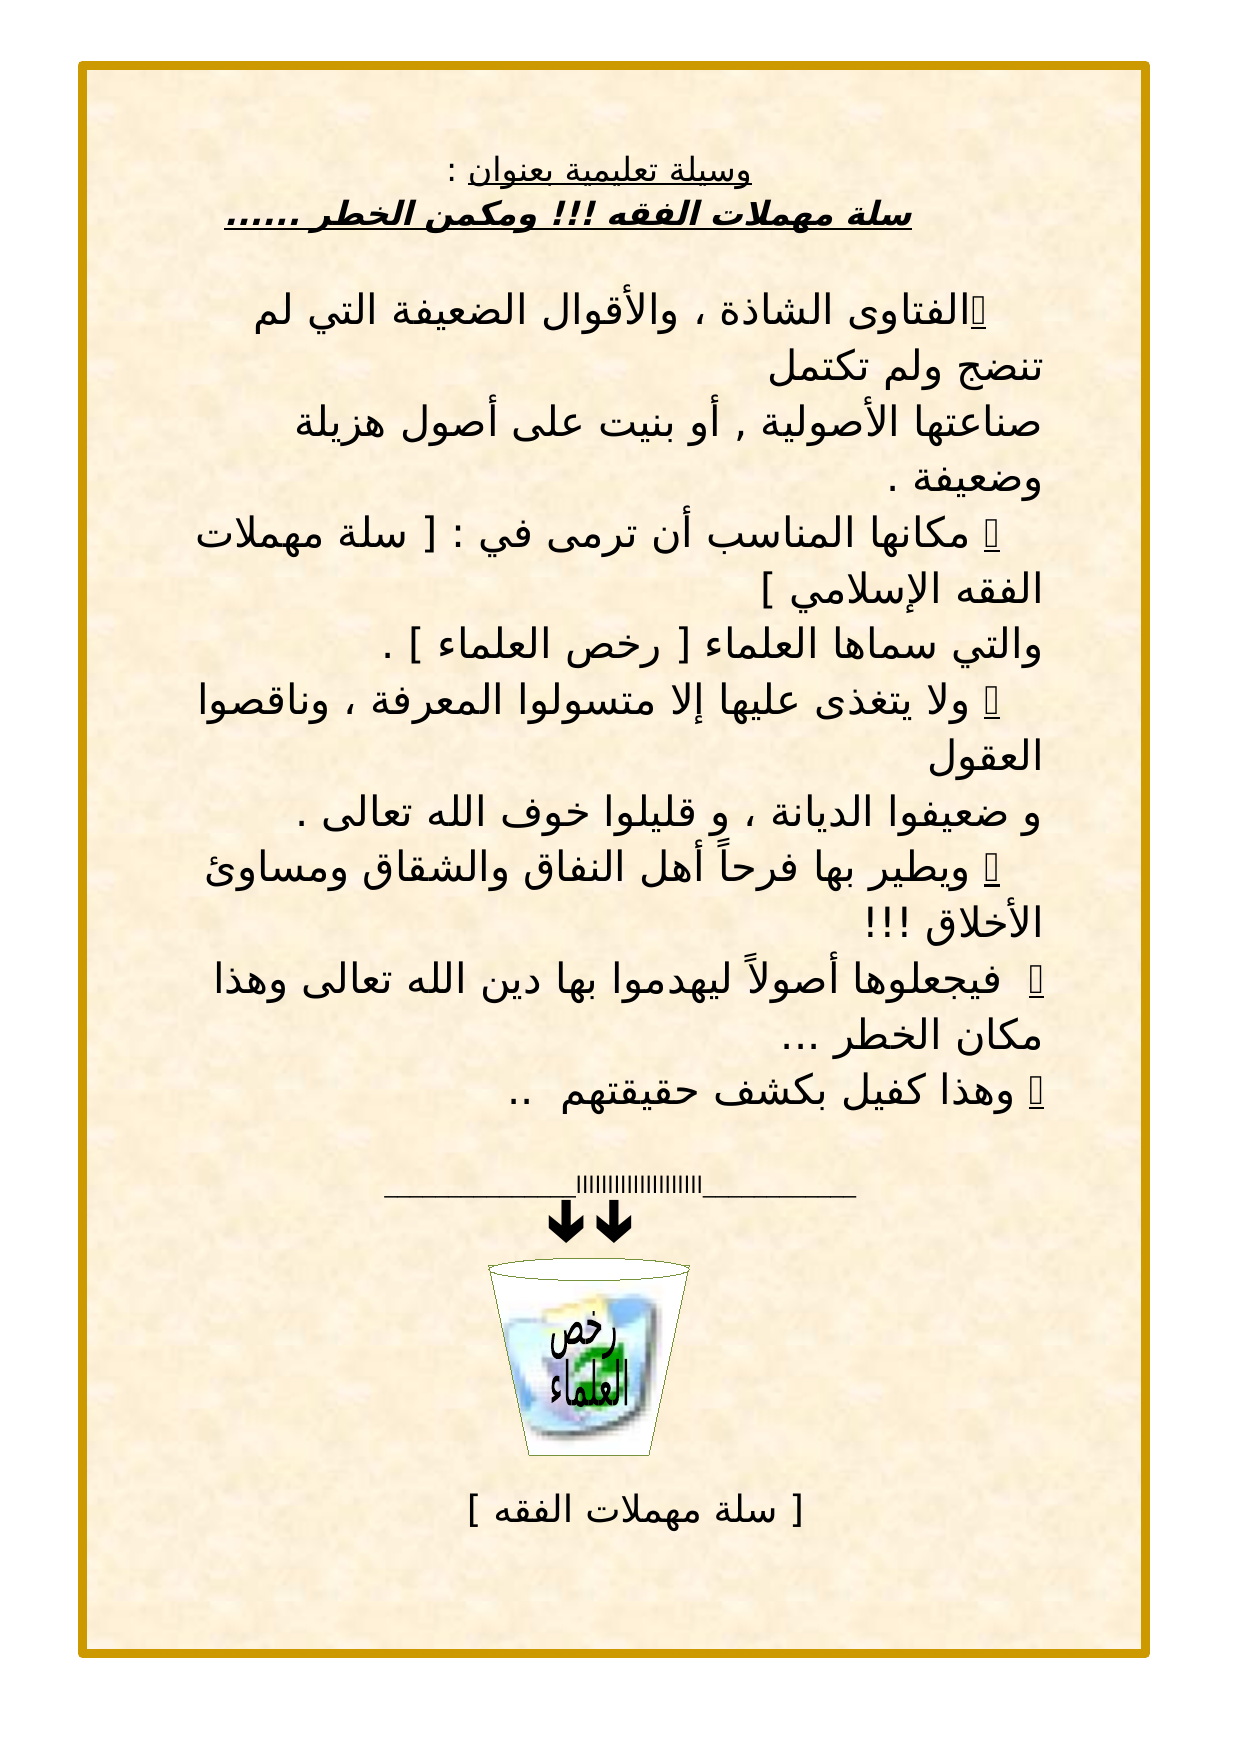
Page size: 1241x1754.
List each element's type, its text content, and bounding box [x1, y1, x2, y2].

list مكانها المناسب أن ترمى في : [ سلة مهملات الفقه الإسلامي ] والتي سماها العلماء [ رخص العلماء ] . [187, 509, 1044, 669]
picture [87, 70, 1141, 1649]
list الفتاوى الشاذة ، والأقوال الضعيفة التي لم تنضج ولم تكتمل صناعتها الأصولية , أو بنيت على أصول هزيلة وضعيفة . [187, 286, 1044, 502]
text ____________اااااااااااااااااااا_______________ [187, 1172, 1053, 1198]
list ويطير بها فرحاً أهل النفاق والشقاق ومساوئ الأخلاق !!! فيجعلوها أصولاً ليهدموا بها دين الله تعالى وهذا مكان الخطر ... وهذا كفيل بكشف حقيقتهم .. [187, 843, 1044, 1147]
list وسيلة تعليمية بعنوان : سلة مهملات الفقه !!! ومكمن الخطر ...... [187, 150, 1044, 233]
text [ سلة مهملات الفقه ] [187, 1488, 1053, 1564]
list ولا يتغذى عليها إلا متسولوا المعرفة ، وناقصوا العقول و ضعيفوا الديانة ، و قليلوا خوف الله تعالى . [187, 676, 1044, 836]
